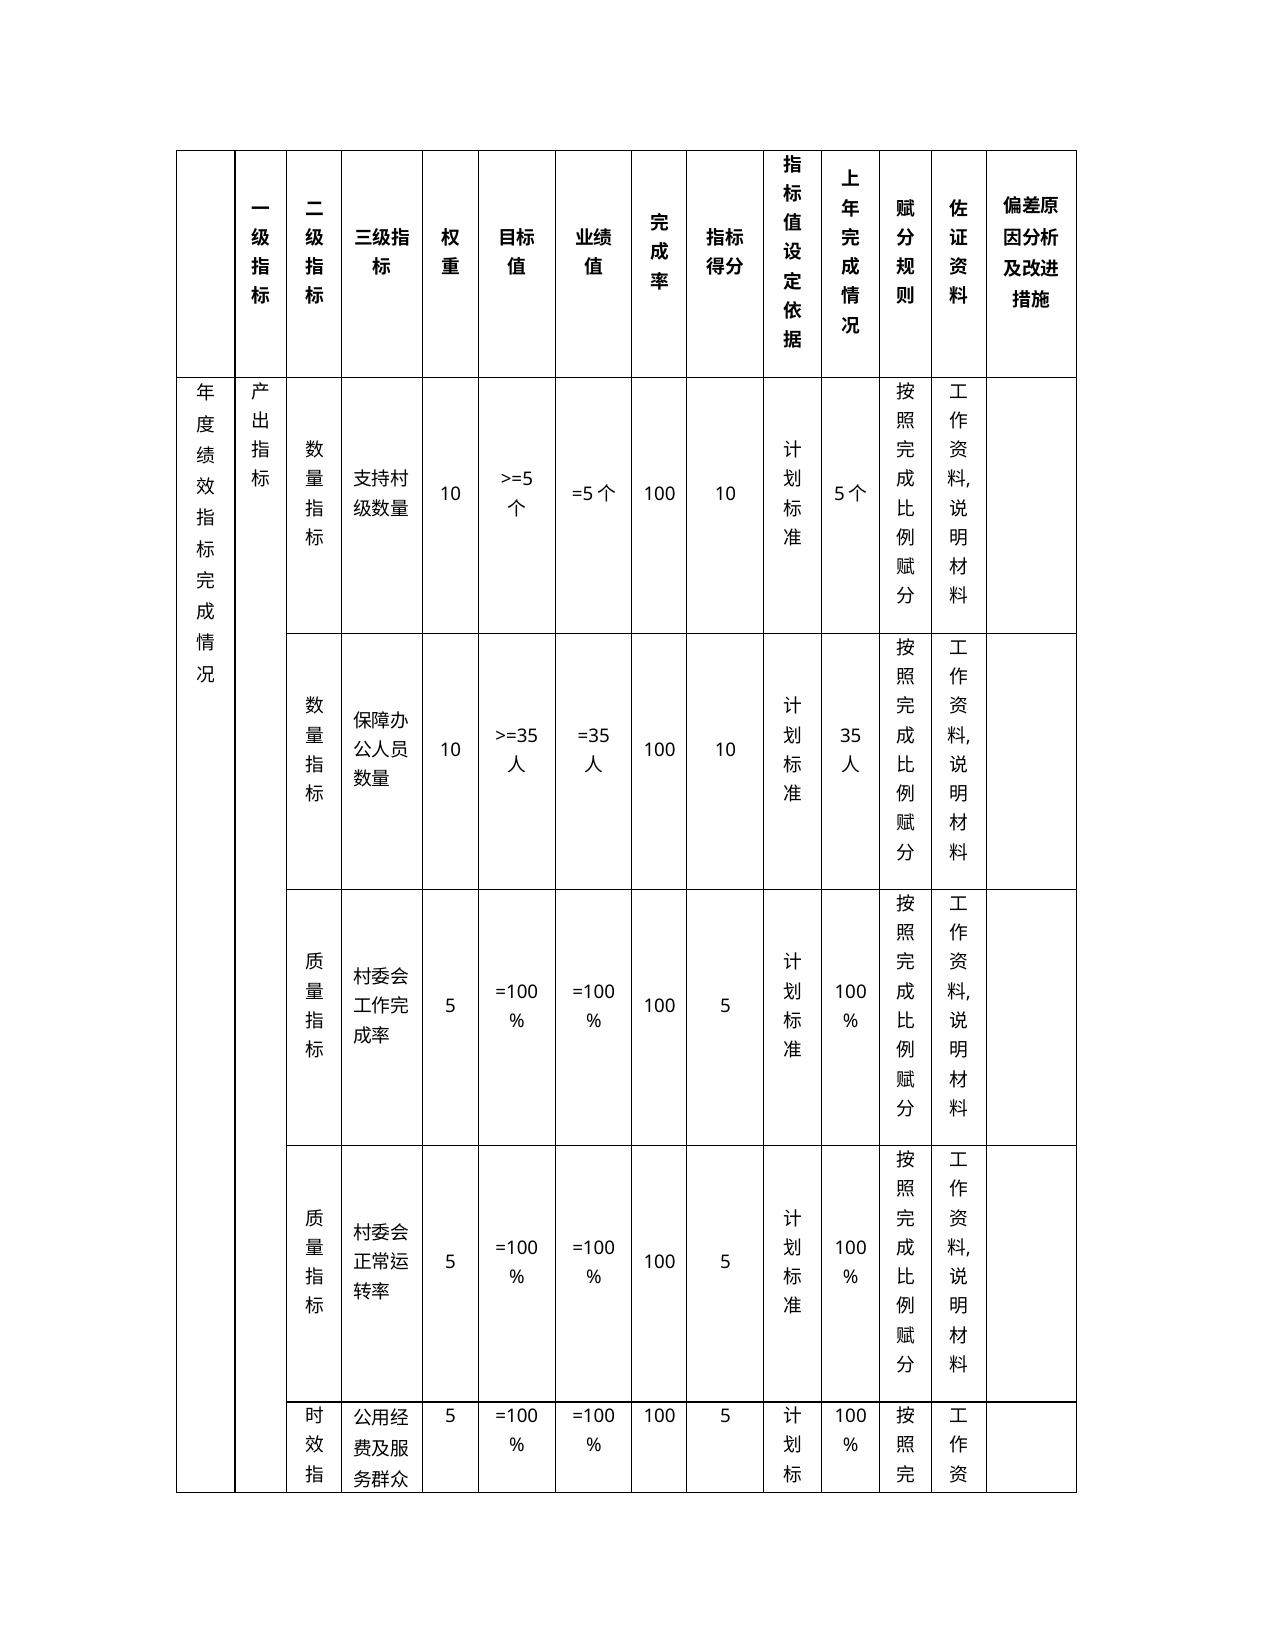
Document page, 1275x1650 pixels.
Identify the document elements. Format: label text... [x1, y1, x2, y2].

table_cell 按照完成比例赋分 [880, 1146, 931, 1401]
table_cell 10 [423, 378, 478, 633]
table_cell 数量指标 [287, 378, 341, 633]
table_cell 100% [822, 1403, 879, 1492]
table_cell 5 [423, 1146, 478, 1401]
table_cell 偏差原因分析及改进措施 [987, 151, 1076, 377]
table_cell 质量指标 [287, 1146, 341, 1401]
table_cell 工作资料,说明材料 [932, 378, 986, 633]
table_cell [987, 634, 1076, 889]
table_cell 目标值 [479, 151, 555, 377]
table_cell 指标值设定依据 [764, 151, 821, 377]
table_cell 5 [687, 1146, 763, 1401]
table_cell 完成率 [632, 151, 686, 377]
table_cell 年度绩效指标完成情况 [177, 378, 234, 1492]
table_cell 100% [822, 1146, 879, 1401]
table_cell 指标得分 [687, 151, 763, 377]
table_cell 工作资料,说明材料 [932, 634, 986, 889]
table_cell 计划标准 [764, 1146, 821, 1401]
table_cell 按照完成比例赋分 [880, 1403, 931, 1492]
table_cell =100% [479, 890, 555, 1145]
table_cell 佐证资料 [932, 151, 986, 377]
table_cell 10 [687, 378, 763, 633]
table_cell 按照完成比例赋分 [880, 634, 931, 889]
table_cell 赋分规则 [880, 151, 931, 377]
table_cell 按照完成比例赋分 [880, 378, 931, 633]
table_cell =100% [556, 1403, 631, 1492]
table_cell 工作资料,说明材料 [932, 890, 986, 1145]
table_cell =100% [479, 1146, 555, 1401]
table_cell 按照完成比例赋分 [880, 890, 931, 1145]
table_cell 业绩值 [556, 151, 631, 377]
table_cell 工作资料,说明材料 [932, 1403, 986, 1492]
table_cell =35人 [556, 634, 631, 889]
table_cell 产出指标 [236, 378, 286, 1492]
table_cell [177, 151, 234, 377]
table_cell [987, 378, 1076, 633]
table_cell 工作资料,说明材料 [932, 1146, 986, 1401]
table_cell 村委会工作完成率 [342, 890, 422, 1145]
table_cell 计划标准 [764, 890, 821, 1145]
table_cell 5个 [822, 378, 879, 633]
table_cell 数量指标 [287, 634, 341, 889]
table_cell 5 [423, 1403, 478, 1492]
table_cell 村委会正常运转率 [342, 1146, 422, 1401]
table_cell [987, 1403, 1076, 1492]
table_cell 计划标准 [764, 1403, 821, 1492]
table_cell 35人 [822, 634, 879, 889]
table_cell 质量指标 [287, 890, 341, 1145]
table_cell [987, 1146, 1076, 1401]
table_cell 计划标准 [764, 378, 821, 633]
table_cell 5 [687, 890, 763, 1145]
table_cell 100% [822, 890, 879, 1145]
table_cell 保障办公人员数量 [342, 634, 422, 889]
table_cell =100% [479, 1403, 555, 1492]
table_cell 公用经费及服务群众经费支付及时率 [342, 1403, 422, 1492]
table_cell =100% [556, 890, 631, 1145]
table_cell 100 [632, 378, 686, 633]
table_cell >=35人 [479, 634, 555, 889]
table_cell 5 [423, 890, 478, 1145]
table_cell 权重 [423, 151, 478, 377]
table_cell 时效指标 [287, 1403, 341, 1492]
table_cell 100 [632, 634, 686, 889]
table_cell 10 [687, 634, 763, 889]
table_cell 100 [632, 1403, 686, 1492]
table_cell >=5个 [479, 378, 555, 633]
table_cell 100 [632, 890, 686, 1145]
table_cell [987, 890, 1076, 1145]
table_cell 一级指标 [236, 151, 286, 377]
table_cell 三级指标 [342, 151, 422, 377]
table_cell 二级指标 [287, 151, 341, 377]
table_cell =5个 [556, 378, 631, 633]
table_cell 5 [687, 1403, 763, 1492]
table_cell 100 [632, 1146, 686, 1401]
table_cell 10 [423, 634, 478, 889]
table_cell 支持村级数量 [342, 378, 422, 633]
table_cell 上年完成情况 [822, 151, 879, 377]
table_cell =100% [556, 1146, 631, 1401]
table_cell 计划标准 [764, 634, 821, 889]
